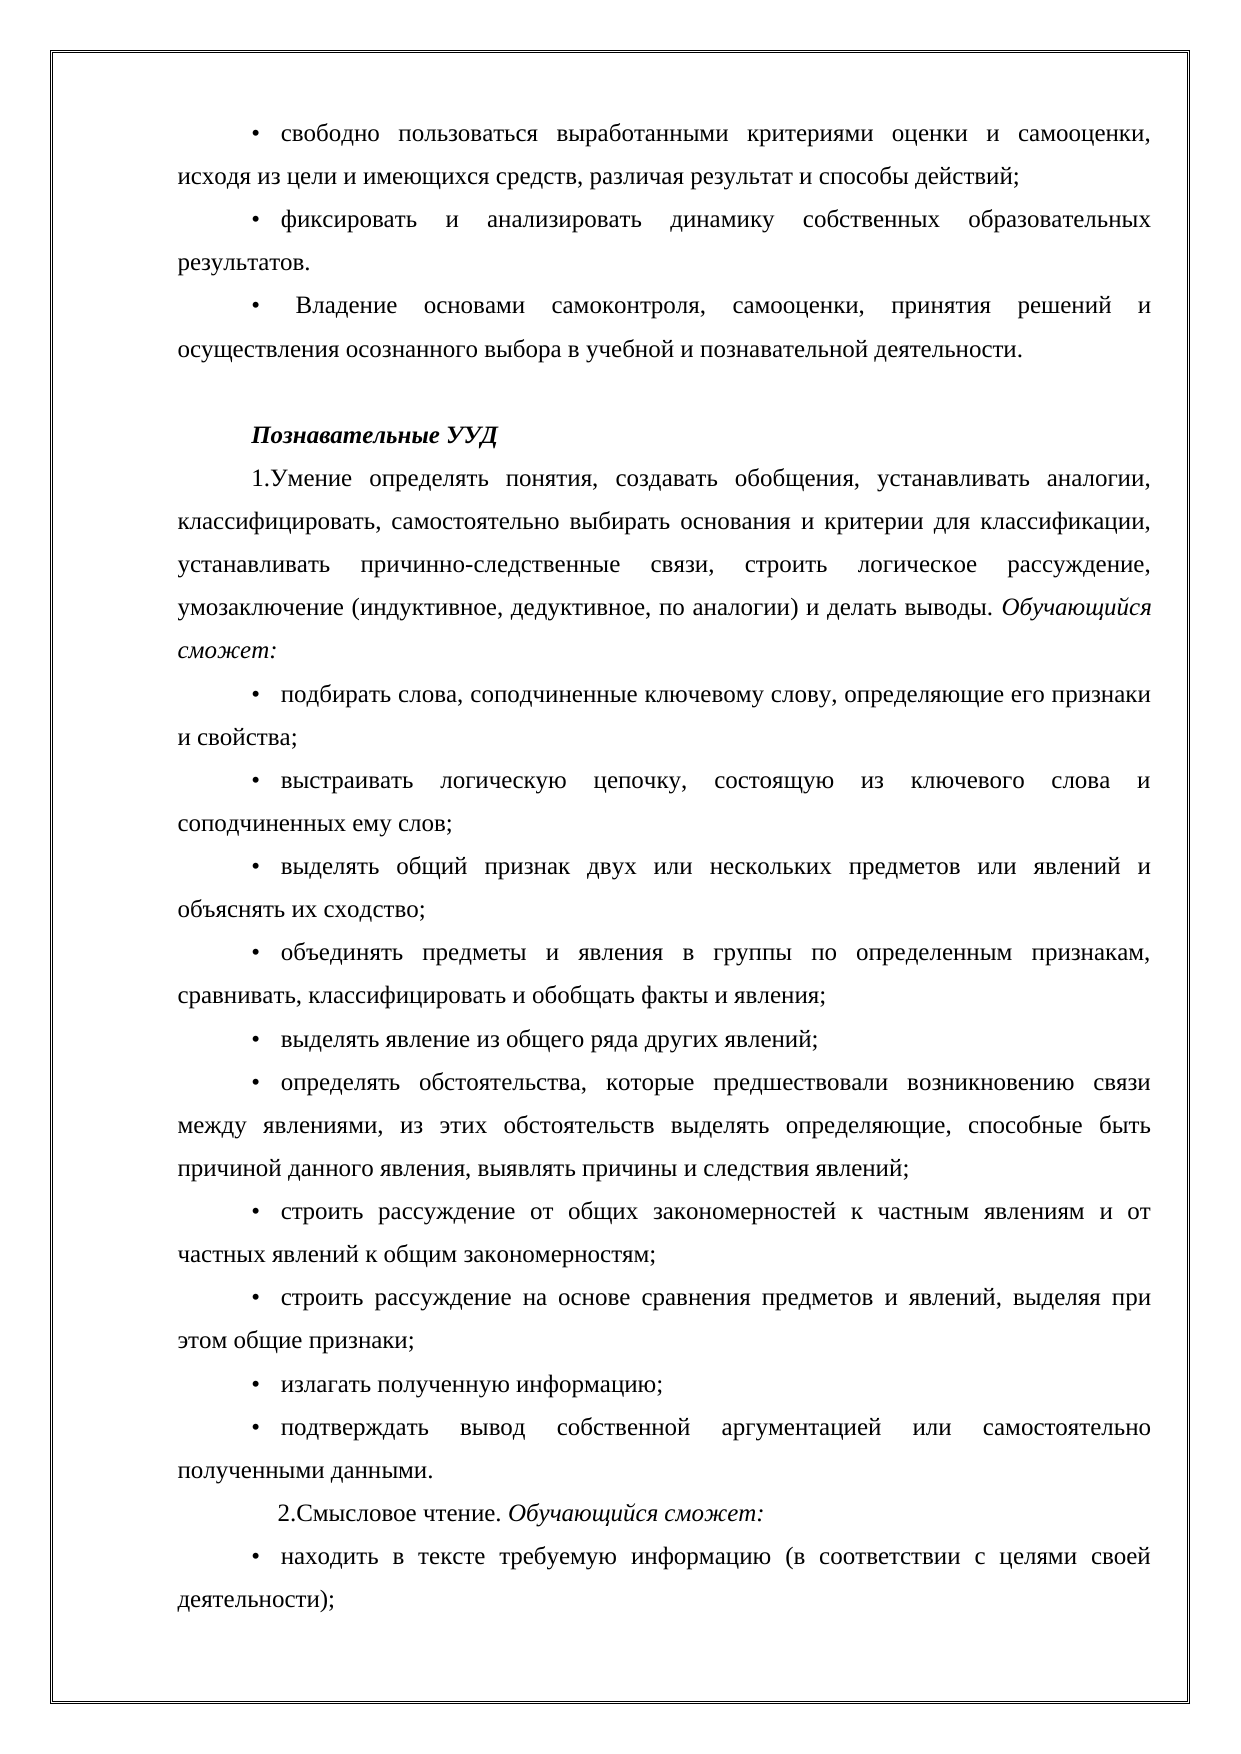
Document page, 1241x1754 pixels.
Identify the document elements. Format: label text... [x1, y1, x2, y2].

list выделять явление из общего ряда других явлений; [177, 1024, 1152, 1052]
list строить рассуждение от общих закономерностей к частным явлениям и от частных явлений к общим закономерностям; [177, 1196, 1152, 1268]
list подбирать слова, соподчиненные ключевому слову, определяющие его признаки и свойства; [177, 679, 1152, 751]
list Владение основами самоконтроля, самооценки, принятия решений и осуществления осознанного выбора в учебной и познавательной деятельности. [177, 291, 1152, 362]
list находить в тексте требуемую информацию (в соответствии с целями своей деятельности); [177, 1541, 1152, 1613]
list излагать полученную информацию; [177, 1369, 1152, 1397]
text Познавательные УУД [177, 420, 1152, 449]
list выделять общий признак двух или нескольких предметов или явлений и объяснять их сходство; [177, 851, 1152, 923]
list подтверждать вывод собственной аргументацией или самостоятельно полученными данными. [177, 1412, 1152, 1484]
list строить рассуждение на основе сравнения предметов и явлений, выделяя при этом общие признаки; [177, 1282, 1152, 1354]
list свободно пользоваться выработанными критериями оценки и самооценки, исходя из цели и имеющихся средств, различая результат и способы действий; [177, 118, 1152, 190]
list выстраивать логическую цепочку, состоящую из ключевого слова и соподчиненных ему слов; [177, 765, 1152, 837]
list определять обстоятельства, которые предшествовали возникновению связи между явлениями, из этих обстоятельств выделять определяющие, способные быть причиной данного явления, выявлять причины и следствия явлений; [177, 1067, 1152, 1182]
text 1.Умение определять понятия, создавать обобщения, устанавливать аналогии, классифицировать, самостоятельно выбирать основания и критерии для классификации, устанавливать причинно-следственные связи, строить логическое рассуждение, умозаключение (индуктивное, дедуктивное, по аналогии) и делать выводы. Обучающийся сможет: [177, 463, 1152, 664]
list фиксировать и анализировать динамику собственных образовательных результатов. [177, 204, 1152, 276]
text 2.Смысловое чтение. Обучающийся сможет: [277, 1498, 1152, 1527]
list объединять предметы и явления в группы по определенным признакам, сравнивать, классифицировать и обобщать факты и явления; [177, 937, 1152, 1009]
